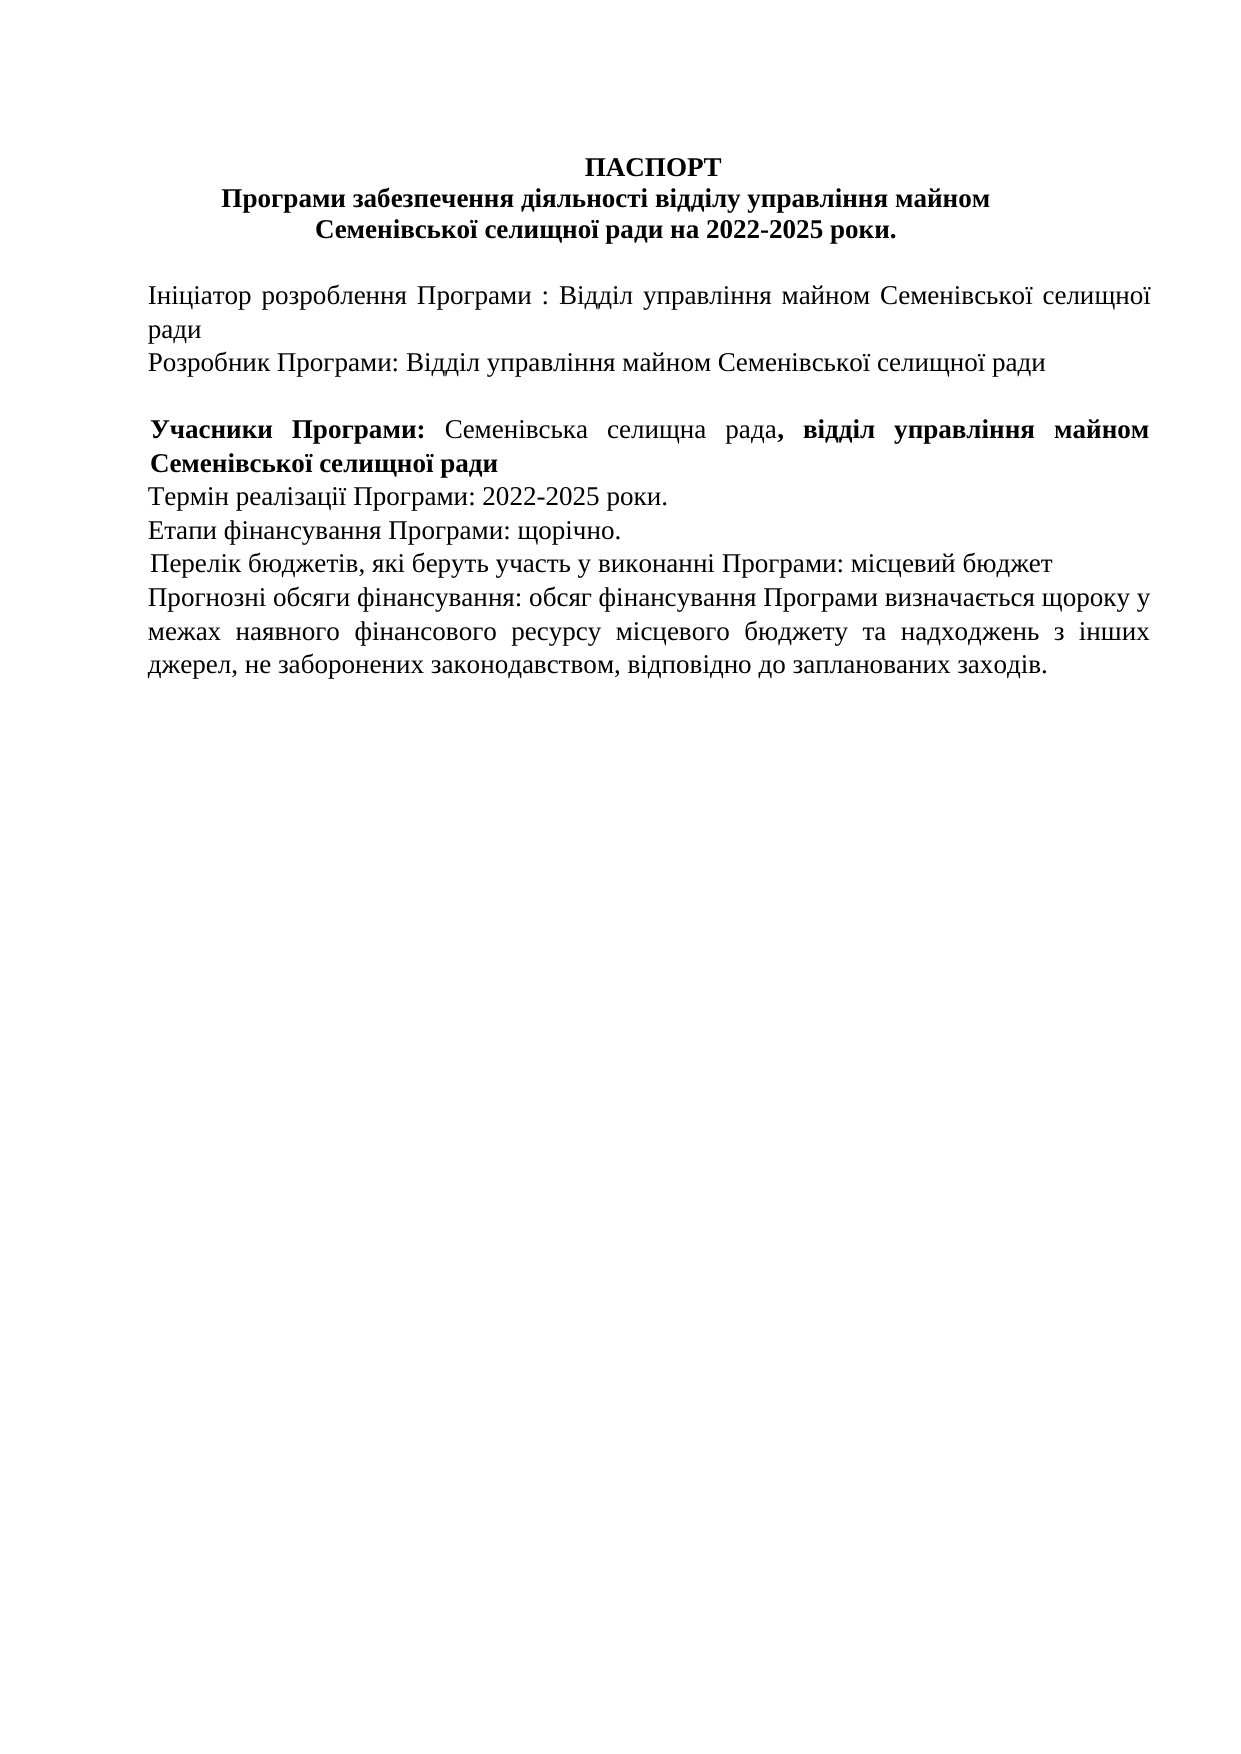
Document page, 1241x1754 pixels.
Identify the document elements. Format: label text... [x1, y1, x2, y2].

text Прогнозні обсяги фінансування: обсяг фінансування Програми визначається щороку у межах наявного фінансового ресурсу місцевого бюджету та надходжень з інших джерел, не заборонених законодавством, відповідно до запланованих заходів. [148, 580, 1152, 680]
text Ініціатор розроблення Програми : Відділ управління майном Семенівської селищної ради [148, 278, 1152, 345]
text Розробник Програми: Відділ управління майном Семенівської селищної ради [148, 345, 1152, 378]
text Етапи фінансування Програми: щорічно. [148, 513, 1152, 546]
text Перелік бюджетів, які беруть участь у виконанні Програми: місцевий бюджет [150, 546, 1149, 580]
text ПАСПОРТ [148, 151, 1064, 182]
text Програми забезпечення діяльності відділу управління майном Семенівської селищної ради на 2022-2025 роки. [148, 182, 1064, 244]
text Термін реалізації Програми: 2022-2025 роки. [148, 479, 1152, 513]
text Учасники Програми: Семенівська селищна рада, відділ управління майном Семенівської селищної ради [150, 412, 1149, 479]
